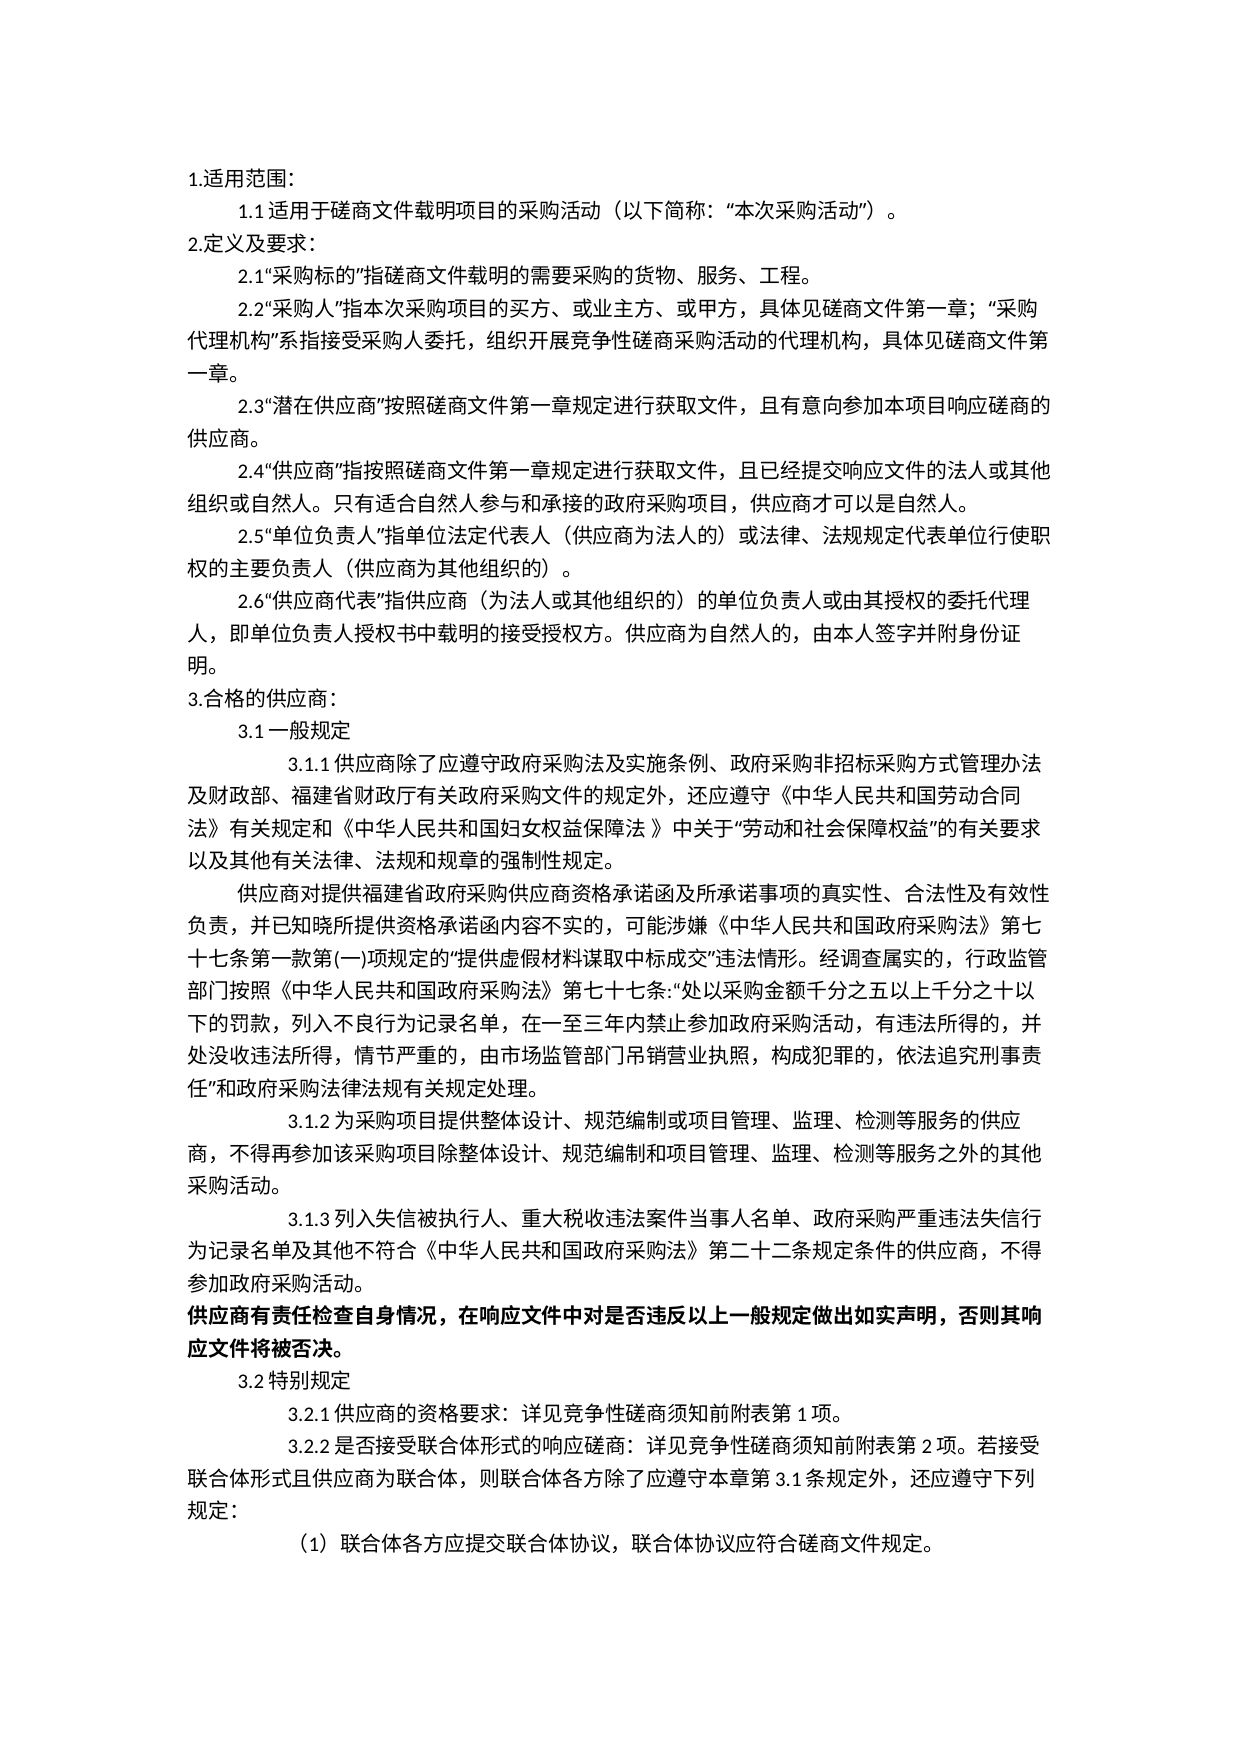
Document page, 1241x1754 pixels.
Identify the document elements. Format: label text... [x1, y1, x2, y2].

text 1.1适用于磋商文件载明项目的采购活动（以下简称：“本次采购活动”）。 [187, 194, 1053, 227]
text 3.1.2为采购项目提供整体设计、规范编制或项目管理、监理、检测等服务的供应商，不得再参加该采购项目除整体设计、规范编制和项目管理、监理、检测等服务之外的其他采购活动。 [187, 1104, 1053, 1202]
text 3.合格的供应商： [187, 682, 1053, 714]
text 2.6“供应商代表”指供应商（为法人或其他组织的）的单位负责人或由其授权的委托代理人，即单位负责人授权书中载明的接受授权方。供应商为自然人的，由本人签字并附身份证明。 [187, 584, 1053, 682]
text 3.2.1供应商的资格要求：详见竞争性磋商须知前附表第1项。 [187, 1397, 1053, 1429]
text 3.2.2是否接受联合体形式的响应磋商：详见竞争性磋商须知前附表第2项。若接受联合体形式且供应商为联合体，则联合体各方除了应遵守本章第3.1条规定外，还应遵守下列规定： [187, 1429, 1053, 1527]
text 3.2特别规定 [187, 1364, 1053, 1397]
text 3.1.1供应商除了应遵守政府采购法及实施条例、政府采购非招标采购方式管理办法及财政部、福建省财政厅有关政府采购文件的规定外，还应遵守《中华人民共和国劳动合同法》有关规定和《中华人民共和国妇女权益保障法 》中关于“劳动和社会保障权益”的有关要求以及其他有关法律、法规和规章的强制性规定。 [187, 747, 1053, 877]
text 3.1.3列入失信被执行人、重大税收违法案件当事人名单、政府采购严重违法失信行为记录名单及其他不符合《中华人民共和国政府采购法》第二十二条规定条件的供应商，不得参加政府采购活动。 [187, 1202, 1053, 1299]
text 3.1一般规定 [187, 714, 1053, 747]
text 2.4“供应商”指按照磋商文件第一章规定进行获取文件，且已经提交响应文件的法人或其他组织或自然人。只有适合自然人参与和承接的政府采购项目，供应商才可以是自然人。 [187, 454, 1053, 519]
text 2.3“潜在供应商”按照磋商文件第一章规定进行获取文件，且有意向参加本项目响应磋商的供应商。 [187, 389, 1053, 454]
text 2.2“采购人”指本次采购项目的买方、或业主方、或甲方，具体见磋商文件第一章；“采购代理机构”系指接受采购人委托，组织开展竞争性磋商采购活动的代理机构，具体见磋商文件第一章。 [187, 292, 1053, 389]
text （1）联合体各方应提交联合体协议，联合体协议应符合磋商文件规定。 [187, 1527, 1053, 1559]
text 1.适用范围： [187, 162, 1053, 194]
text 供应商对提供福建省政府采购供应商资格承诺函及所承诺事项的真实性、合法性及有效性负责，并已知晓所提供资格承诺函内容不实的，可能涉嫌《中华人民共和国政府采购法》第七十七条第一款第(一)项规定的“提供虚假材料谋取中标成交”违法情形。经调查属实的，行政监管部门按照《中华人民共和国政府采购法》第七十七条:“处以采购金额千分之五以上千分之十以下的罚款，列入不良行为记录名单，在一至三年内禁止参加政府采购活动，有违法所得的，并处没收违法所得，情节严重的，由市场监管部门吊销营业执照，构成犯罪的，依法追究刑事责任”和政府采购法律法规有关规定处理。 [187, 877, 1053, 1104]
text 2.5“单位负责人”指单位法定代表人（供应商为法人的）或法律、法规规定代表单位行使职权的主要负责人（供应商为其他组织的）。 [187, 519, 1053, 584]
text 2.1“采购标的”指磋商文件载明的需要采购的货物、服务、工程。 [187, 259, 1053, 292]
text 2.定义及要求： [187, 227, 1053, 259]
text 供应商有责任检查自身情况，在响应文件中对是否违反以上一般规定做出如实声明，否则其响应文件将被否决。 [187, 1299, 1053, 1364]
